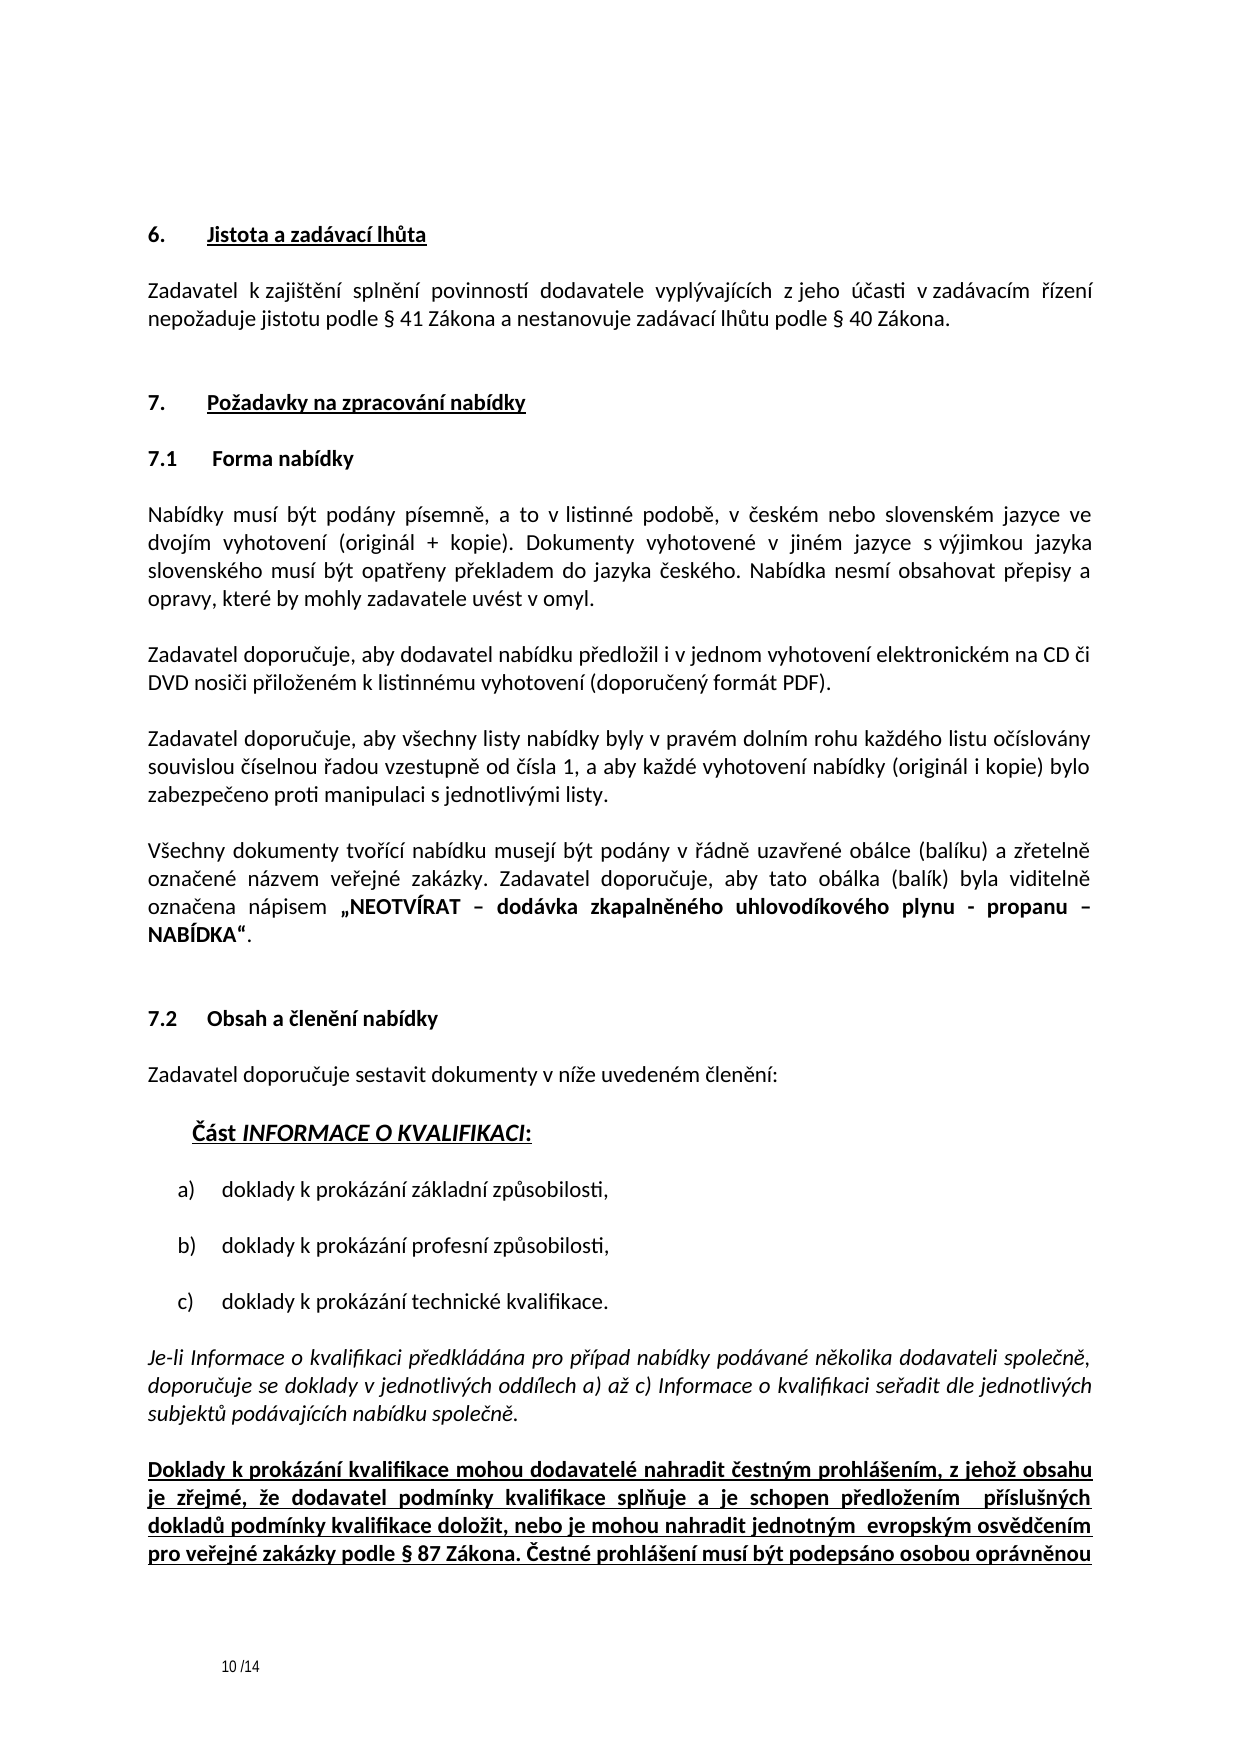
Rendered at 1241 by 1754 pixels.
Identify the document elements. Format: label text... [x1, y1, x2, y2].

list Obsah a členění nabídky [148, 1004, 1092, 1033]
text Nabídky musí být podány písemně, a to v listinné podobě, v českém nebo slovenském jazyce ve dvojím vyhotovení (originál + kopie). Dokumenty vyhotovené v jiném jazyce s výjimkou jazyka slovenského musí být opatřeny překladem do jazyka českého. Nabídka nesmí obsahovat přepisy a opravy, které by mohly zadavatele uvést v omyl. [148, 500, 1092, 612]
text Zadavatel k zajištění splnění povinností dodavatele vyplývajících z jeho účasti v zadávacím řízení nepožaduje jistotu podle § 41 Zákona a nestanovuje zadávací lhůtu podle § 40 Zákona. [148, 276, 1092, 332]
text Je-li Informace o kvalifikaci předkládána pro případ nabídky podávané několika dodavateli společně, doporučuje se doklady v jednotlivých oddílech a) až c) Informace o kvalifikaci seřadit dle jednotlivých subjektů podávajících nabídku společně. [148, 1343, 1092, 1427]
text Zadavatel doporučuje, aby všechny listy nabídky byly v pravém dolním rohu každého listu očíslovány souvislou číselnou řadou vzestupně od čísla 1, a aby každé vyhotovení nabídky (originál i kopie) bylo zabezpečeno proti manipulaci s jednotlivými listy. [148, 724, 1092, 808]
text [148, 1537, 1092, 1564]
list Požadavky na zpracování nabídky [148, 388, 1092, 416]
list doklady k prokázání technické kvalifikace. [177, 1287, 1092, 1315]
text Všechny dokumenty tvořící nabídku musejí být podány v řádně uzavřené obálce (balíku) a zřetelně označené názvem veřejné zakázky. Zadavatel doporučuje, aby tato obálka (balík) byla viditelně označena nápisem „NEOTVÍRAT – dodávka zkapalněného uhlovodíkového plynu - propanu – NABÍDKA“. [148, 836, 1092, 948]
list Jistota a zadávací lhůta [148, 220, 1092, 248]
text Zadavatel doporučuje sestavit dokumenty v níže uvedeném členění: [148, 1061, 1092, 1089]
text Zadavatel doporučuje, aby dodavatel nabídku předložil i v jednom vyhotovení elektronickém na CD či DVD nosiči přiloženém k listinnému vyhotovení (doporučený formát PDF). [148, 640, 1092, 696]
list Forma nabídky [148, 444, 1092, 472]
list doklady k prokázání základní způsobilosti, [177, 1175, 1092, 1203]
text Část INFORMACE O KVALIFIKACI: [192, 1117, 1092, 1147]
list doklady k prokázání profesní způsobilosti, [177, 1231, 1092, 1259]
